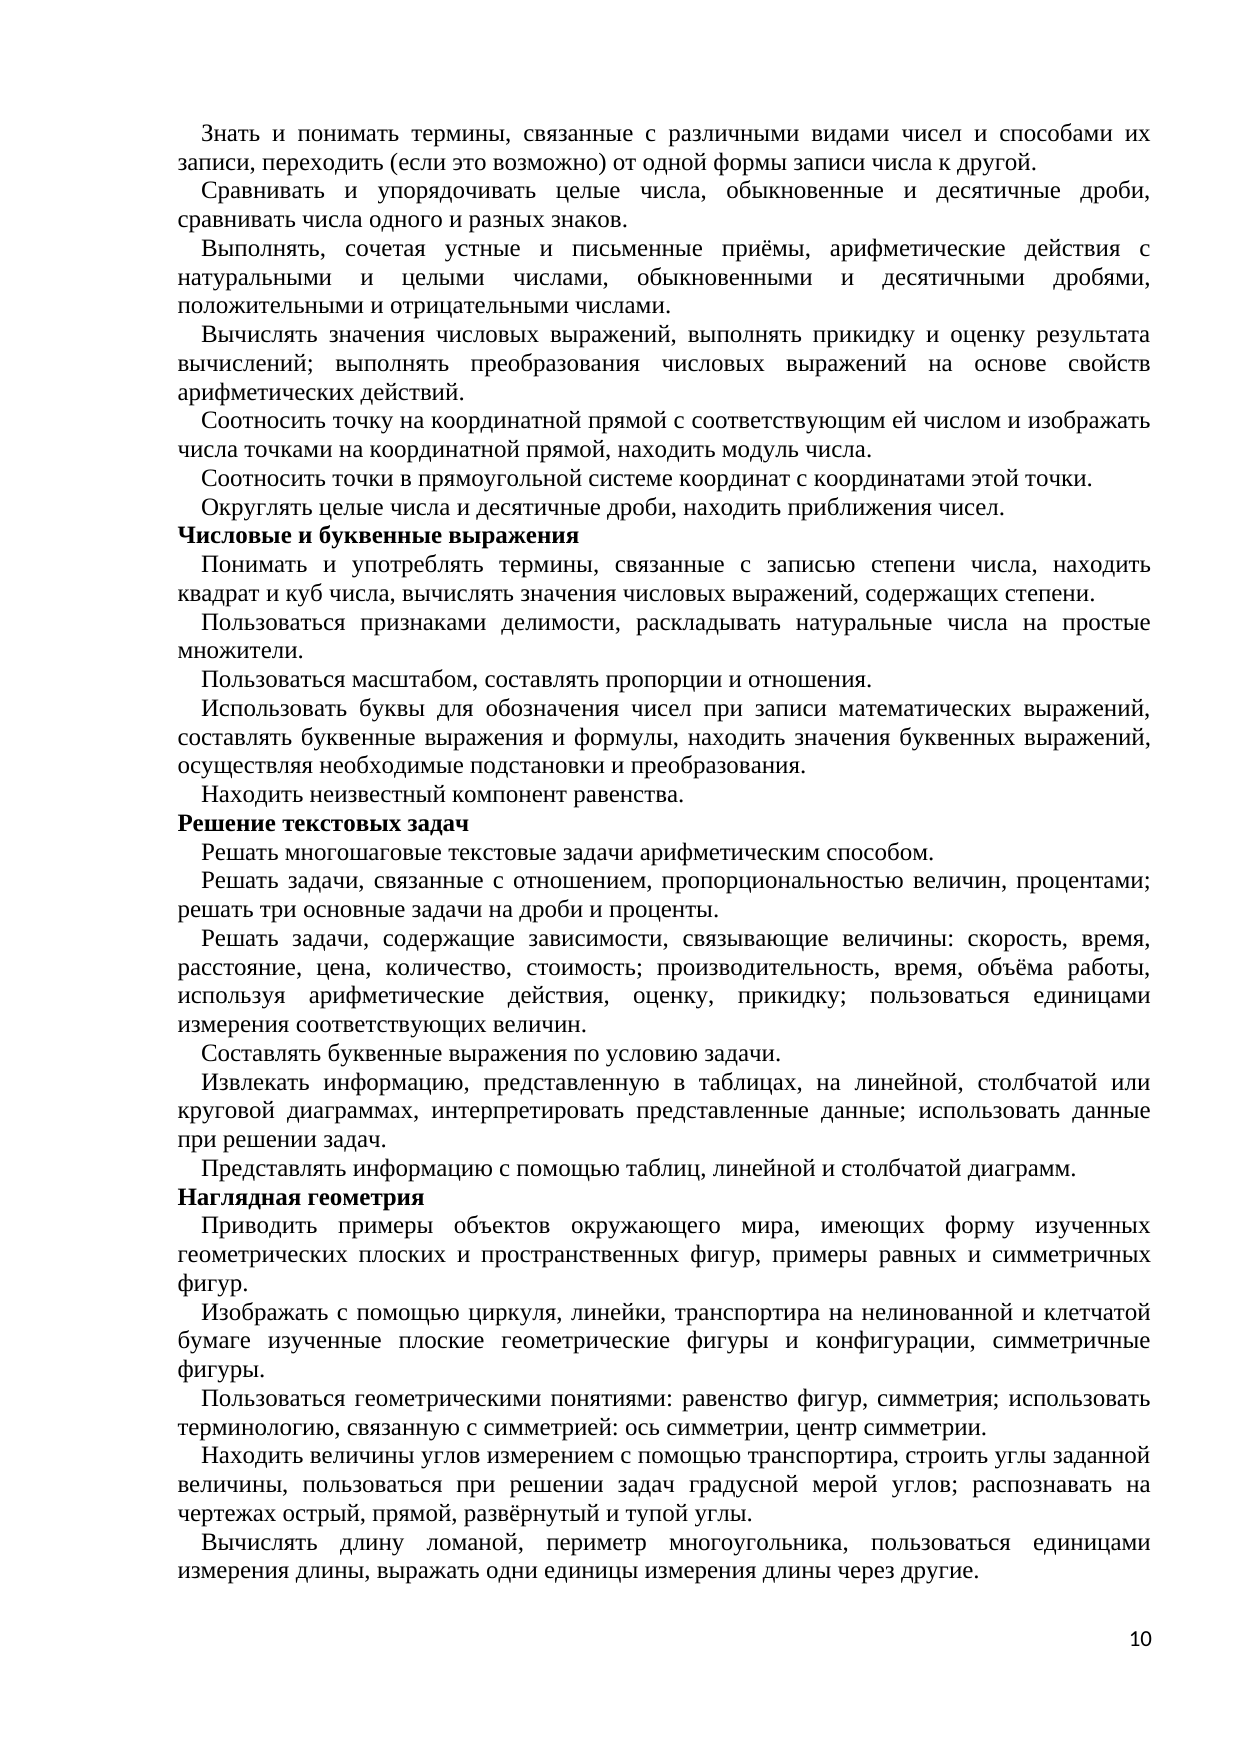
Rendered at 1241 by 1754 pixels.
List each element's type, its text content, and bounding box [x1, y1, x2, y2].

text Использовать буквы для обозначения чисел при записи математических выражений, составлять буквенные выражения и формулы, находить значения буквенных выражений, осуществляя необходимые подстановки и преобразования. [177, 693, 1152, 779]
text Соотносить точки в прямоугольной системе координат с координатами этой точки. [177, 463, 1152, 492]
text Извлекать информацию, представленную в таблицах, на линейной, столбчатой или круговой диаграммах, интерпретировать представленные данные; использовать данные при решении задач. [177, 1067, 1152, 1153]
text Изображать с помощью циркуля, линейки, транспортира на нелинованной и клетчатой бумаге изученные плоские геометрические фигуры и конфигурации, симметричные фигуры. [177, 1297, 1152, 1383]
text Находить неизвестный компонент равенства. [177, 779, 1152, 808]
text Числовые и буквенные выражения [177, 521, 1152, 549]
text Представлять информацию с помощью таблиц, линейной и столбчатой диаграмм. [177, 1153, 1152, 1182]
text Понимать и употреблять термины, связанные с записью степени числа, находить квадрат и куб числа, вычислять значения числовых выражений, содержащих степени. [177, 549, 1152, 607]
text Соотносить точку на координатной прямой с соответствующим ей числом и изображать числа точками на координатной прямой, находить модуль числа. [177, 406, 1152, 463]
text Выполнять, сочетая устные и письменные приёмы, арифметические действия с натуральными и целыми числами, обыкновенными и десятичными дробями, положительными и отрицательными числами. [177, 233, 1152, 319]
text Приводить примеры объектов окружающего мира, имеющих форму изученных геометрических плоских и пространственных фигур, примеры равных и симметричных фигур. [177, 1211, 1152, 1297]
text Вычислять длину ломаной, периметр многоугольника, пользоваться единицами измерения длины, выражать одни единицы измерения длины через другие. [177, 1527, 1152, 1584]
text Пользоваться масштабом, составлять пропорции и отношения. [177, 664, 1152, 693]
text Наглядная геометрия [177, 1182, 1152, 1211]
text Округлять целые числа и десятичные дроби, находить приближения чисел. [177, 492, 1152, 521]
text Решать многошаговые текстовые задачи арифметическим способом. [177, 837, 1152, 866]
text Находить величины углов измерением с помощью транспортира, строить углы заданной величины, пользоваться при решении задач градусной мерой углов; распознавать на чертежах острый, прямой, развёрнутый и тупой углы. [177, 1441, 1152, 1527]
text Знать и понимать термины, связанные с различными видами чисел и способами их записи, переходить (если это возможно) от одной формы записи числа к другой. [177, 118, 1152, 176]
text Решать задачи, содержащие зависимости, связывающие величины: скорость, время, расстояние, цена, количество, стоимость; производительность, время, объёма работы, используя арифметические действия, оценку, прикидку; пользоваться единицами измерения соответствующих величин. [177, 923, 1152, 1038]
text Сравнивать и упорядочивать целые числа, обыкновенные и десятичные дроби, сравнивать числа одного и разных знаков. [177, 176, 1152, 233]
text Решение текстовых задач [177, 808, 1152, 837]
text Пользоваться признаками делимости, раскладывать натуральные числа на простые множители. [177, 607, 1152, 664]
text Решать задачи, связанные с отношением, пропорциональностью величин, процентами; решать три основные задачи на дроби и проценты. [177, 866, 1152, 923]
text Вычислять значения числовых выражений, выполнять прикидку и оценку результата вычислений; выполнять преобразования числовых выражений на основе свойств арифметических действий. [177, 319, 1152, 406]
text Пользоваться геометрическими понятиями: равенство фигур, симметрия; использовать терминологию, связанную с симметрией: ось симметрии, центр симметрии. [177, 1383, 1152, 1441]
text Составлять буквенные выражения по условию задачи. [177, 1038, 1152, 1067]
